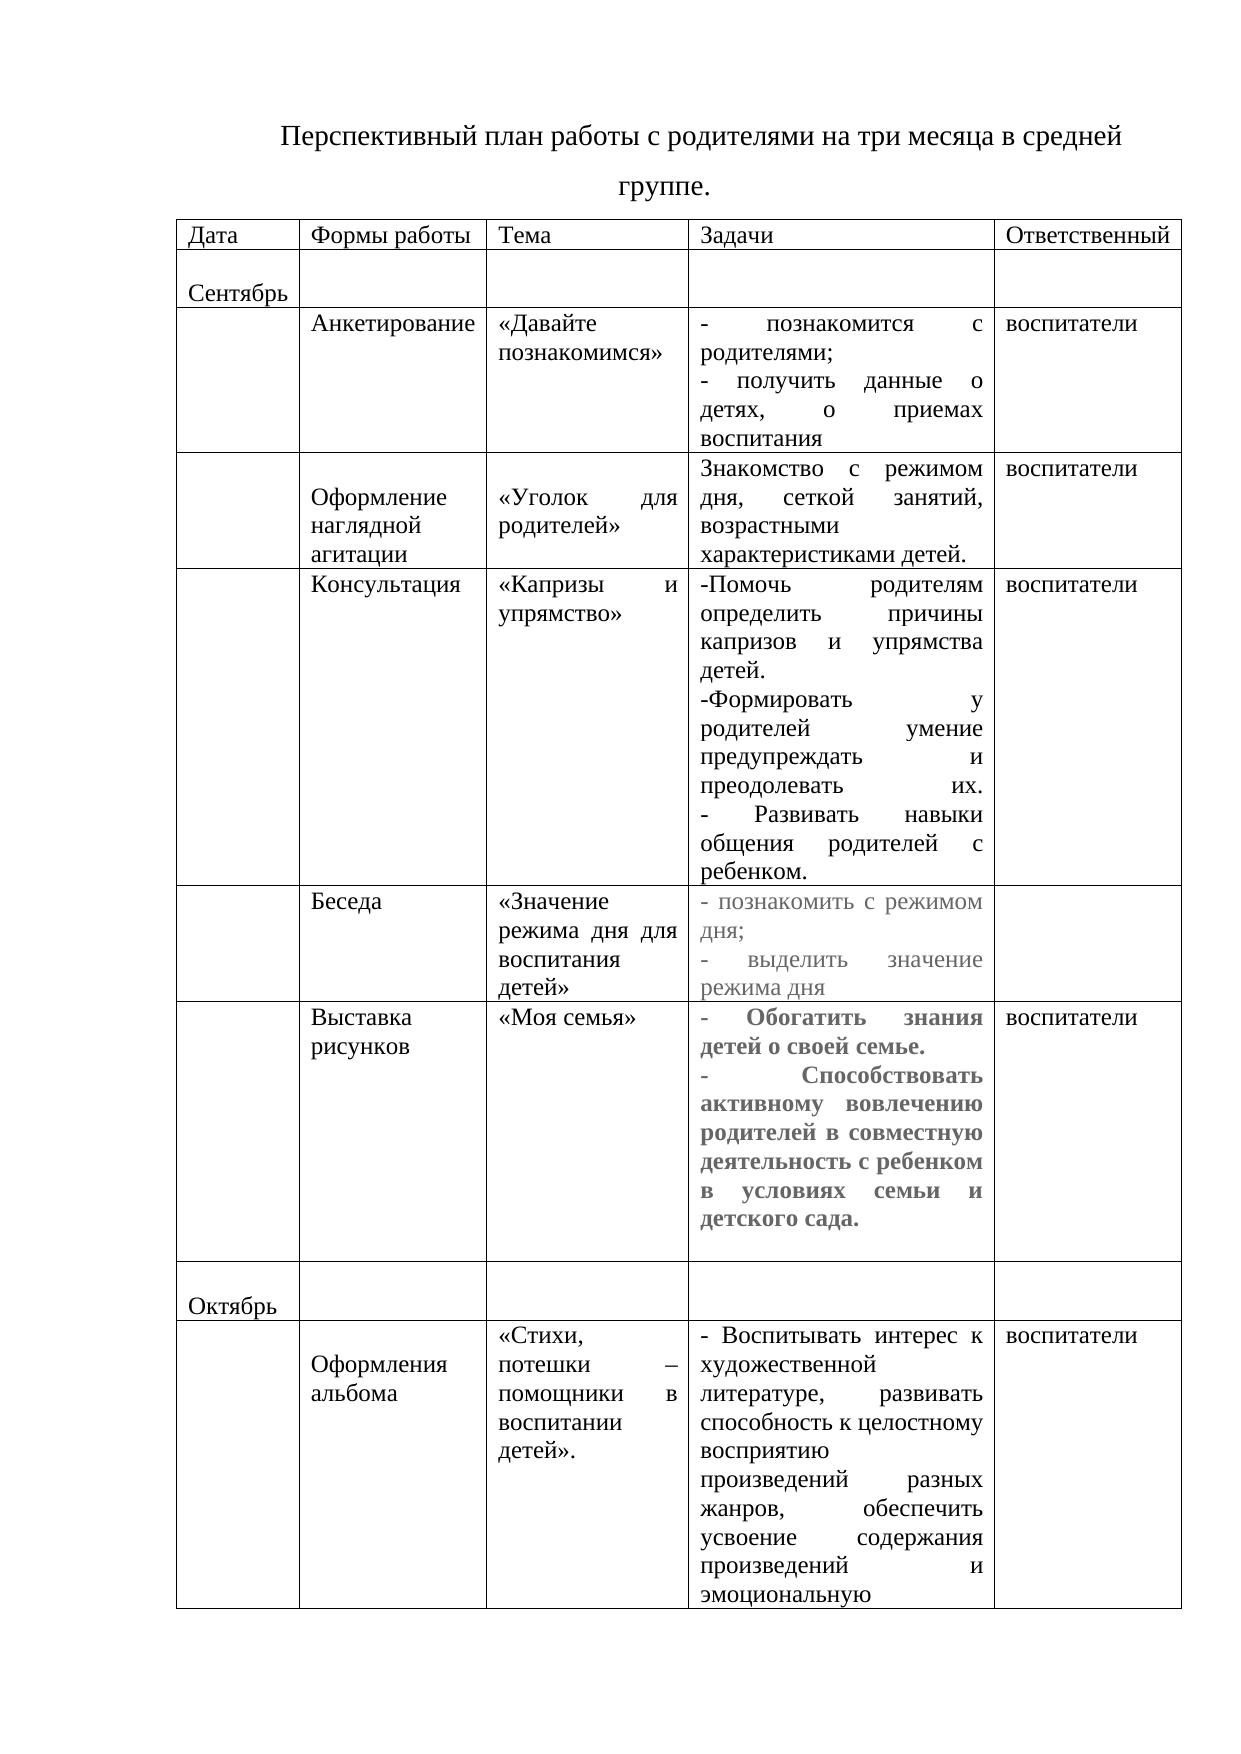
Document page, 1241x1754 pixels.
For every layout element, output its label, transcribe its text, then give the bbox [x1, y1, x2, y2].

table_header Тема [487, 220, 688, 248]
table_cell [177, 886, 299, 1001]
table_cell Знакомство с режимом дня, сеткой занятий, возрастными характеристиками детей. [689, 453, 994, 568]
table_cell «Капризы и упрямство» [487, 569, 688, 885]
table_cell воспитатели [995, 453, 1181, 568]
table_header Задачи [689, 220, 994, 248]
table_cell - Обогатить знания детей о своей семье. - Способствовать активному вовлечению родителей в совместную деятельность с ребенком в условиях семьи и детского сада. [689, 1002, 994, 1261]
table_cell -Помочь родителям определить причины капризов и упрямства детей. -Формировать у родителей умение предупреждать и преодолевать их. - Развивать навыки общения родителей с ребенком. [766, 569, 994, 885]
table_cell Оформления альбома [300, 1321, 486, 1608]
table_cell [177, 308, 299, 452]
table_header Формы работы [300, 220, 486, 248]
table_cell «Моя семья» [487, 1002, 688, 1261]
table_header Ответственный [995, 220, 1181, 248]
text Перспективный план работы с родителями на три месяца в средней группе. [177, 118, 1152, 202]
table_cell «Значение режима дня для воспитания детей» [487, 886, 688, 1001]
table_cell воспитатели [995, 1002, 1181, 1261]
table_header Дата [177, 220, 299, 248]
table_cell «Уголок для родителей» [487, 453, 688, 568]
table_cell воспитатели [995, 308, 1181, 452]
table_cell [995, 250, 1181, 307]
table_cell Консультация [300, 569, 486, 885]
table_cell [487, 1321, 688, 1608]
table_cell «Давайте познакомимся» [487, 308, 688, 452]
table_cell [487, 250, 688, 307]
table_cell воспитатели [995, 1321, 1181, 1608]
table_cell [177, 1321, 299, 1608]
table_cell Анкетирование [300, 308, 486, 452]
table_cell [487, 1262, 688, 1319]
table_cell [995, 886, 1181, 1001]
table_cell Беседа [300, 886, 486, 1001]
table_cell [177, 569, 299, 885]
table_cell [689, 1262, 994, 1319]
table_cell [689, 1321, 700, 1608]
table_cell - познакомится с родителями; - получить данные о детях, о приемах воспитания [689, 308, 994, 452]
table_cell Октябрь [177, 1262, 299, 1319]
table_cell [300, 250, 486, 307]
table_cell [300, 1262, 486, 1319]
table_cell [177, 453, 299, 568]
table_cell воспитатели [995, 569, 1181, 885]
table_cell [177, 1002, 299, 1261]
table_cell - познакомить с режимом дня; - выделить значение режима дня [689, 886, 994, 1001]
table_cell [995, 1262, 1181, 1319]
table_cell [689, 250, 994, 307]
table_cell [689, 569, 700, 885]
table_cell Сентябрь [177, 250, 299, 307]
table_cell Оформление наглядной агитации [300, 453, 486, 568]
table_cell Выставка рисунков [300, 1002, 486, 1261]
